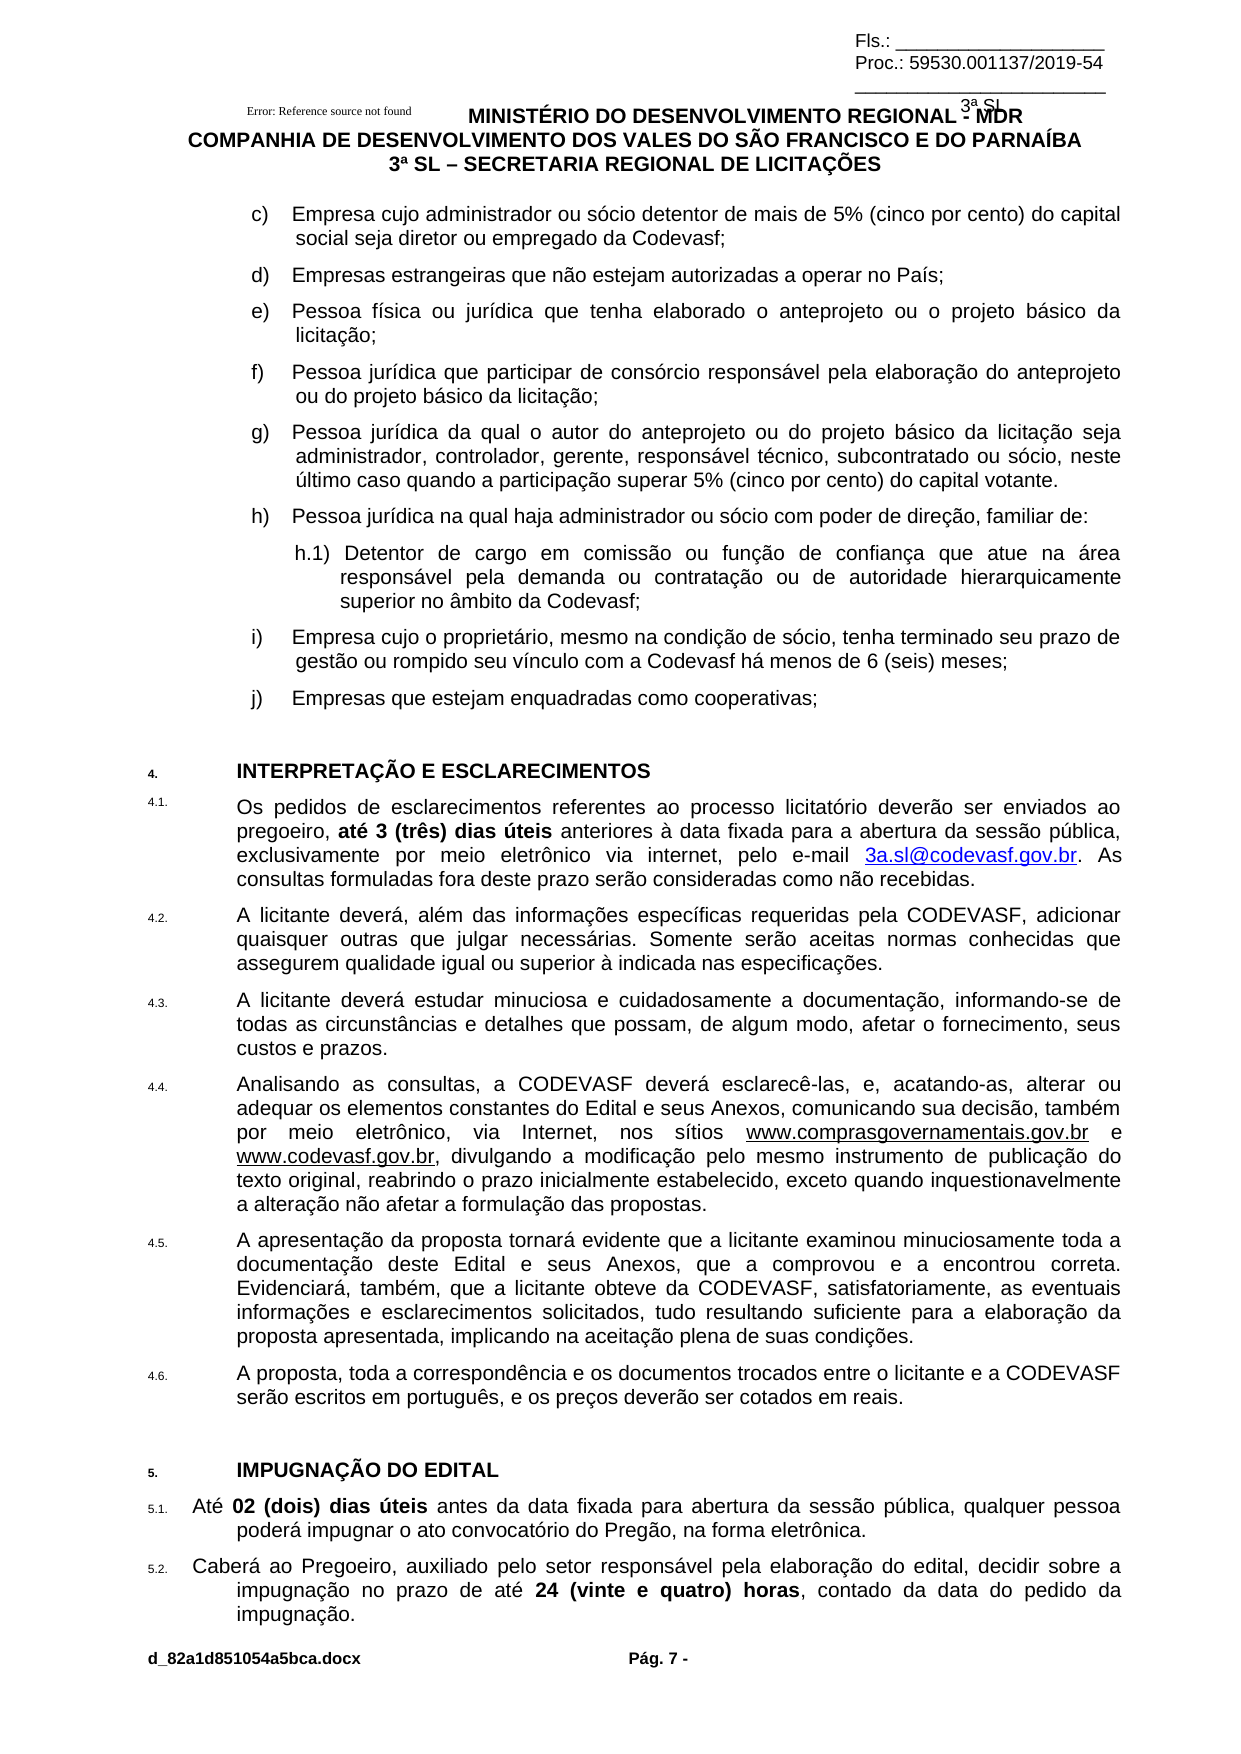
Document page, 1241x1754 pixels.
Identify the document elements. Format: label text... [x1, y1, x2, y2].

list A apresentação da proposta tornará evidente que a licitante examinou minuciosamente toda a documentação deste Edital e seus Anexos, que a comprovou e a encontrou correta. Evidenciará, também, que a licitante obteve da CODEVASF, satisfatoriamente, as eventuais informações e esclarecimentos solicitados, tudo resultando suficiente para a elaboração da proposta apresentada, implicando na aceitação plena de suas condições. [148, 1228, 1122, 1348]
list Empresa cujo administrador ou sócio detentor de mais de 5% (cinco por cento) do capital social seja diretor ou empregado da Codevasf; [251, 202, 1122, 250]
list A proposta, toda a correspondência e os documentos trocados entre o licitante e a CODEVASF serão escritos em português, e os preços deverão ser cotados em reais. [148, 1361, 1122, 1408]
list Pessoa jurídica na qual haja administrador ou sócio com poder de direção, familiar de: [251, 504, 1122, 528]
list Caberá ao Pregoeiro, auxiliado pelo setor responsável pela elaboração do edital, decidir sobre a impugnação no prazo de até 24 (vinte e quatro) horas, contado da data do pedido da impugnação. [148, 1554, 1122, 1626]
text h.1) Detentor de cargo em comissão ou função de confiança que atue na área responsável pela demanda ou contratação ou de autoridade hierarquicamente superior no âmbito da Codevasf; [251, 541, 1122, 613]
list Pessoa jurídica que participar de consórcio responsável pela elaboração do anteprojeto ou do projeto básico da licitação; [251, 359, 1122, 407]
list Empresas que estejam enquadradas como cooperativas; [251, 686, 1122, 709]
list Até 02 (dois) dias úteis antes da data fixada para abertura da sessão pública, qualquer pessoa poderá impugnar o ato convocatório do Pregão, na forma eletrônica. [148, 1494, 1122, 1542]
list A licitante deverá estudar minuciosa e cuidadosamente a documentação, informando-se de todas as circunstâncias e detalhes que possam, de algum modo, afetar o fornecimento, seus custos e prazos. [148, 988, 1122, 1059]
list IMPUGNAÇÃO DO EDITAL [148, 1457, 1122, 1481]
list Empresa cujo o proprietário, mesmo na condição de sócio, tenha terminado seu prazo de gestão ou rompido seu vínculo com a Codevasf há menos de 6 (seis) meses; [251, 625, 1122, 673]
list Analisando as consultas, a CODEVASF deverá esclarecê-las, e, acatando-as, alterar ou adequar os elementos constantes do Edital e seus Anexos, comunicando sua decisão, também por meio eletrônico, via Internet, nos sítios www.comprasgovernamentais.gov.br e www.codevasf.gov.br, divulgando a modificação pelo mesmo instrumento de publicação do texto original, reabrindo o prazo inicialmente estabelecido, exceto quando inquestionavelmente a alteração não afetar a formulação das propostas. [148, 1072, 1122, 1216]
list Pessoa jurídica da qual o autor do anteprojeto ou do projeto básico da licitação seja administrador, controlador, gerente, responsável técnico, subcontratado ou sócio, neste último caso quando a participação superar 5% (cinco por cento) do capital votante. [251, 420, 1122, 492]
list INTERPRETAÇÃO E ESCLARECIMENTOS [148, 758, 1122, 782]
list Pessoa física ou jurídica que tenha elaborado o anteprojeto ou o projeto básico da licitação; [251, 299, 1122, 347]
list Os pedidos de esclarecimentos referentes ao processo licitatório deverão ser enviados ao pregoeiro, até 3 (três) dias úteis anteriores à data fixada para a abertura da sessão pública, exclusivamente por meio eletrônico via internet, pelo e-mail 3a.sl@codevasf.gov.br. As consultas formuladas fora deste prazo serão consideradas como não recebidas. [148, 795, 1122, 891]
list Empresas estrangeiras que não estejam autorizadas a operar no País; [251, 263, 1122, 287]
list A licitante deverá, além das informações específicas requeridas pela CODEVASF, adicionar quaisquer outras que julgar necessárias. Somente serão aceitas normas conhecidas que assegurem qualidade igual ou superior à indicada nas especificações. [148, 903, 1122, 975]
